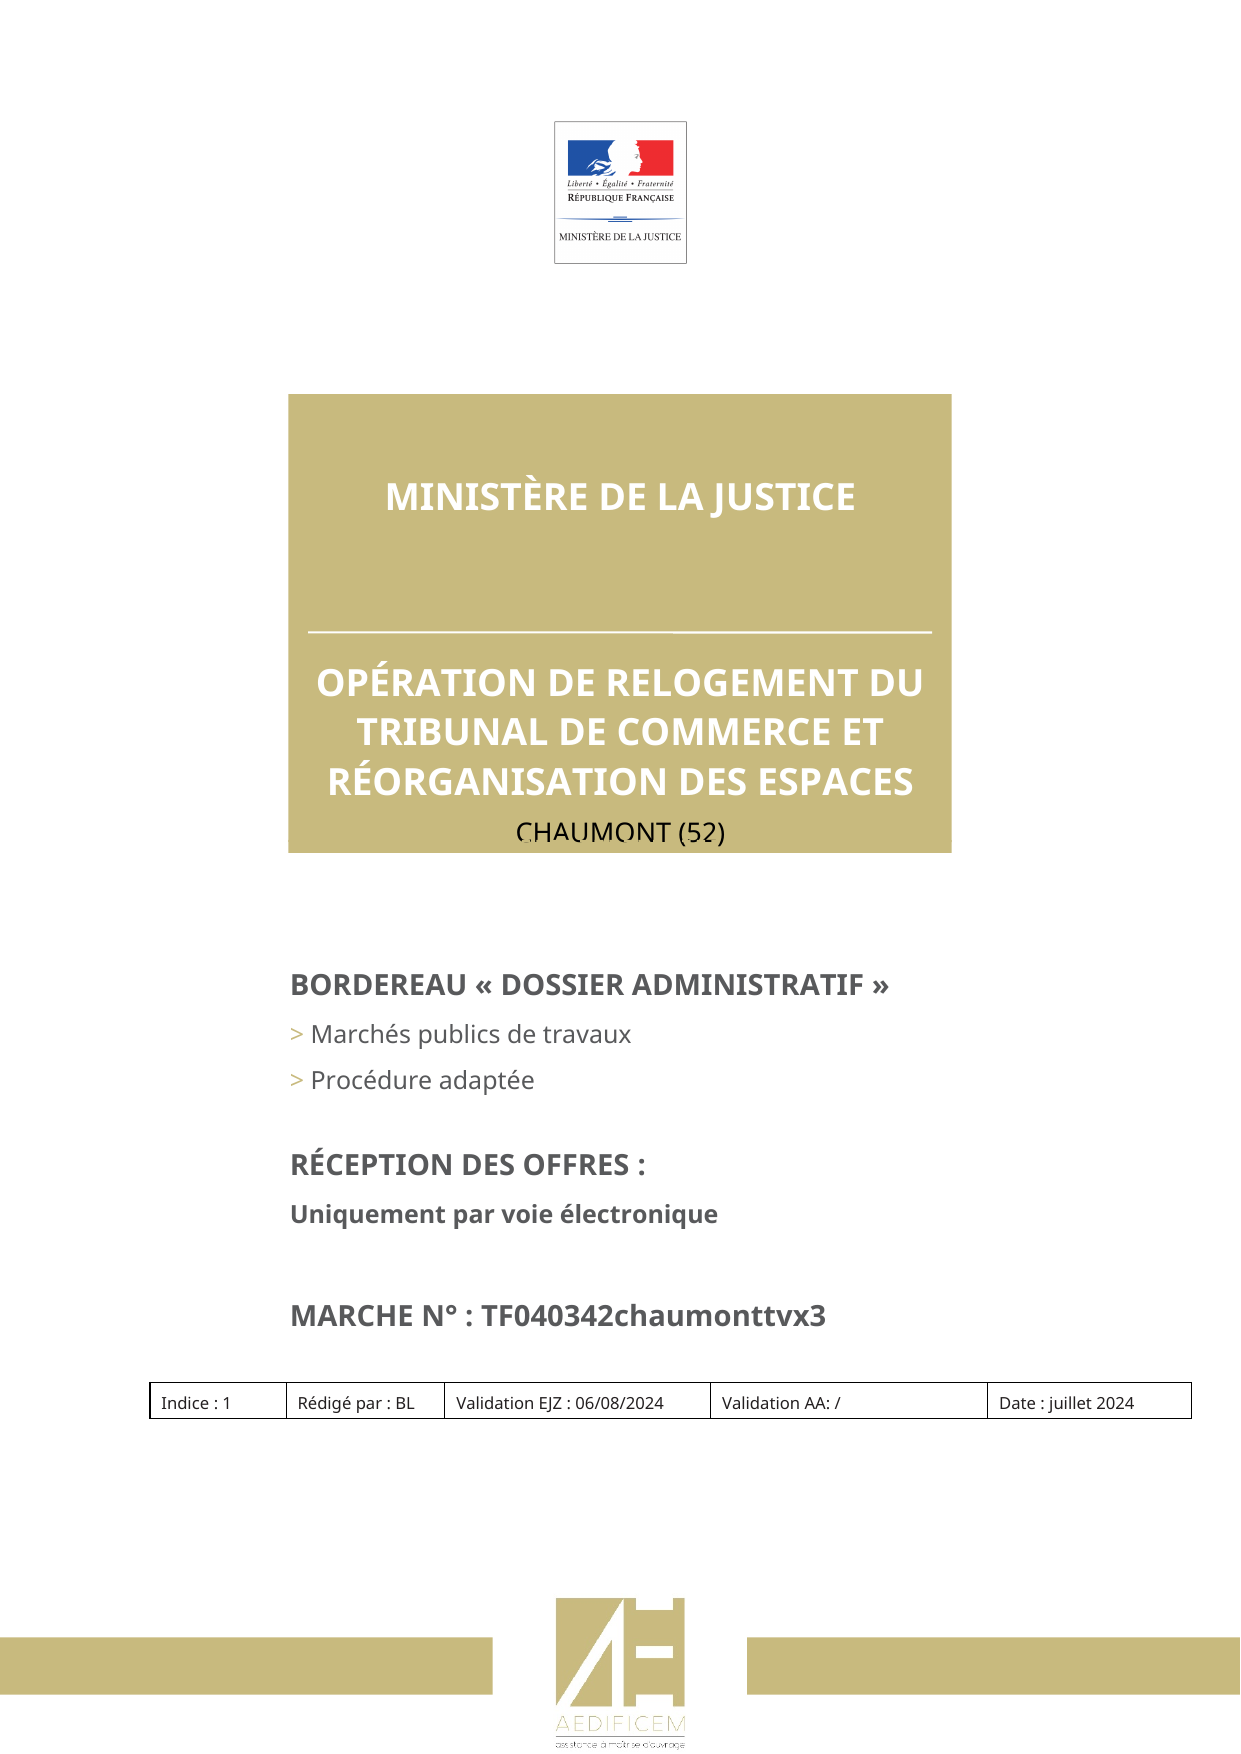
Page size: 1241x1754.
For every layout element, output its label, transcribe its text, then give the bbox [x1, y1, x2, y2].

text > Procédure adaptée [289, 1063, 1192, 1097]
text Uniquement par voie électronique [289, 1197, 1192, 1231]
text MARCHE N° : TF040342chaumonttvx3 [289, 1296, 1192, 1335]
table_header Rédigé par : BL [287, 1383, 444, 1418]
text > Marchés publics de travaux [289, 1016, 1192, 1050]
table_header Date : juillet 2024 [988, 1383, 1191, 1418]
picture [551, 118, 689, 267]
text réception des OFFRES : [289, 1145, 1192, 1184]
table_header Validation AA: / [711, 1383, 987, 1418]
table_header Indice : 1 [151, 1383, 286, 1418]
text Bordereau « Dossier administratif » [289, 964, 1192, 1004]
picture [551, 1593, 687, 1751]
table_header Validation EJZ : 06/08/2024 [445, 1383, 710, 1418]
